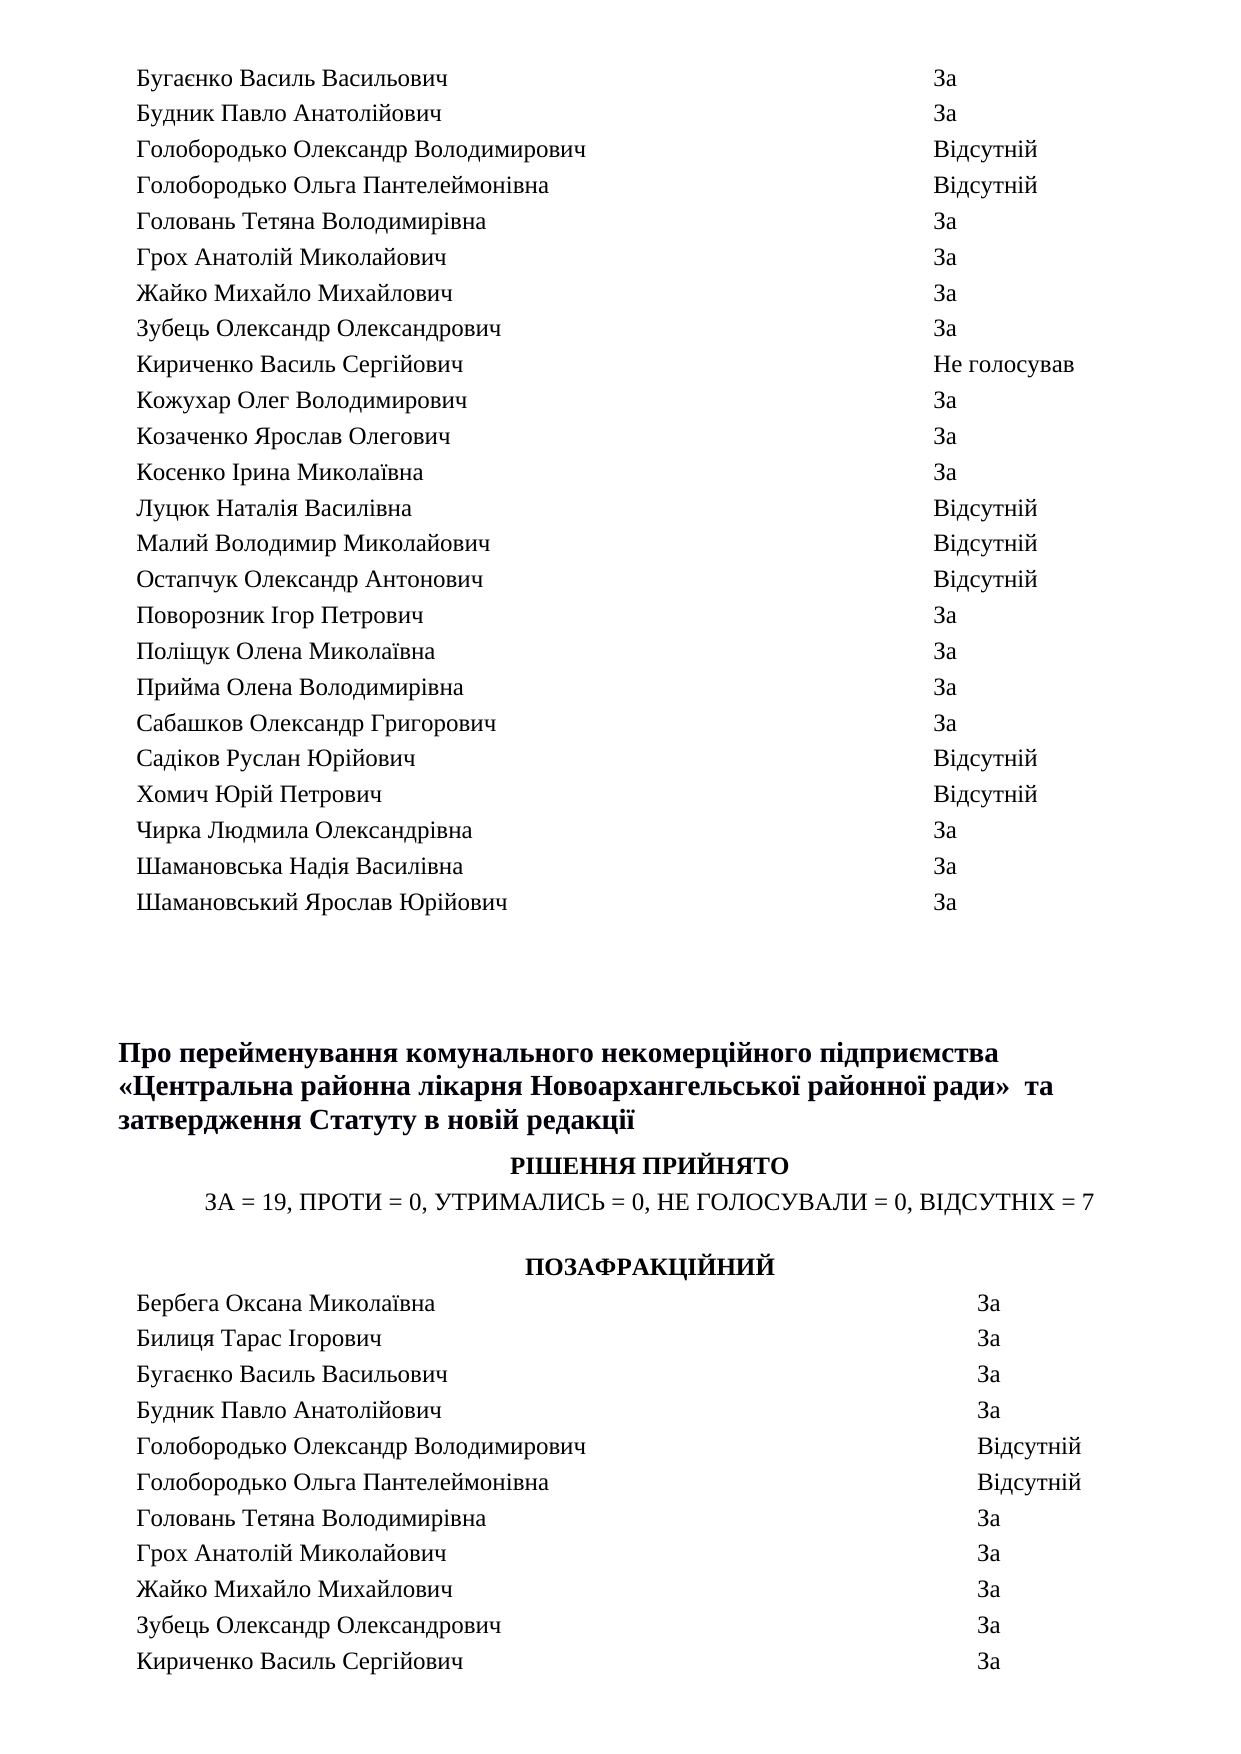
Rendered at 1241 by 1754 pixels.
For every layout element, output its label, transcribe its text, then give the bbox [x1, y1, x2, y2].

table_cell Бугаєнко Василь Васильович [118, 59, 915, 95]
table_cell Голобородько Ольга Пантелеймонівна [118, 167, 915, 202]
table_cell Косенко Ірина Миколаївна [118, 453, 915, 489]
table_cell За [959, 1392, 1181, 1427]
table_cell ЗА = 19, ПРОТИ = 0, УТРИМАЛИСЬ = 0, НЕ ГОЛОСУВАЛИ = 0, ВІДСУТНІХ = 7 [118, 1184, 1181, 1219]
table_cell Шамановська Надія Василівна [118, 848, 915, 883]
table_cell Жайко Михайло Михайлович [118, 1571, 959, 1607]
table_cell Билиця Тарас Ігорович [118, 1320, 959, 1356]
table_cell Бугаєнко Василь Васильович [118, 1356, 959, 1392]
table_cell За [915, 883, 1181, 919]
table_cell Грох Анатолій Миколайович [118, 238, 915, 274]
table_cell За [915, 453, 1181, 489]
table_cell За [915, 238, 1181, 274]
table_cell Чирка Людмила Олександрівна [118, 812, 915, 847]
table_cell За [959, 1499, 1181, 1535]
table_cell Прийма Олена Володимирівна [118, 668, 915, 704]
table_cell Поліщук Олена Миколаївна [118, 633, 915, 668]
table_cell За [959, 1284, 1181, 1320]
table_cell Будник Павло Анатолійович [118, 95, 915, 131]
table_cell За [915, 633, 1181, 668]
table_cell Бербега Оксана Миколаївна [118, 1284, 959, 1320]
table_cell За [915, 203, 1181, 238]
table_cell Поворозник Ігор Петрович [118, 597, 915, 632]
table_cell Відсутній [915, 167, 1181, 202]
table_cell Відсутній [915, 561, 1181, 597]
table_cell Сабашков Олександр Григорович [118, 704, 915, 740]
table_cell Відсутній [915, 776, 1181, 812]
table_cell Остапчук Олександр Антонович [118, 561, 915, 597]
table_cell За [915, 59, 1181, 95]
table_cell За [915, 95, 1181, 131]
table_cell За [959, 1571, 1181, 1607]
table_cell За [915, 310, 1181, 346]
table_cell Відсутній [959, 1463, 1181, 1499]
table_cell За [915, 382, 1181, 417]
table_cell Грох Анатолій Миколайович [118, 1535, 959, 1571]
table_cell За [915, 704, 1181, 740]
table_cell Жайко Михайло Михайлович [118, 274, 915, 310]
table_cell Відсутній [959, 1428, 1181, 1463]
table_cell За [915, 668, 1181, 704]
table_cell За [915, 812, 1181, 847]
table_cell Голобородько Ольга Пантелеймонівна [118, 1463, 959, 1499]
table_cell Будник Павло Анатолійович [118, 1392, 959, 1427]
table_cell Козаченко Ярослав Олегович [118, 418, 915, 453]
table_cell Головань Тетяна Володимирівна [118, 1499, 959, 1535]
table_cell За [915, 418, 1181, 453]
table_cell За [959, 1356, 1181, 1392]
table_cell Садіков Руслан Юрійович [118, 740, 915, 776]
table_cell Відсутній [915, 131, 1181, 167]
table_cell Голобородько Олександр Володимирович [118, 1428, 959, 1463]
table_cell Кожухар Олег Володимирович [118, 382, 915, 417]
table_cell Голобородько Олександр Володимирович [118, 131, 915, 167]
table_cell Кириченко Василь Сергійович [118, 346, 915, 382]
table_cell За [915, 597, 1181, 632]
table_cell За [959, 1643, 1181, 1678]
table_header Рішення прийнято [118, 1148, 1181, 1184]
table_cell Не голосував [915, 346, 1181, 382]
table_cell За [959, 1607, 1181, 1642]
table_cell Відсутній [915, 525, 1181, 561]
table_cell За [959, 1320, 1181, 1356]
table_cell Головань Тетяна Володимирівна [118, 203, 915, 238]
table_cell Відсутній [915, 489, 1181, 525]
table_cell За [959, 1535, 1181, 1571]
table_cell Малий Володимир Миколайович [118, 525, 915, 561]
table_cell Луцюк Наталія Василівна [118, 489, 915, 525]
table_cell Зубець Олександр Олександрович [118, 1607, 959, 1642]
table_cell За [915, 274, 1181, 310]
table_cell Хомич Юрій Петрович [118, 776, 915, 812]
table_cell Шамановський Ярослав Юрійович [118, 883, 915, 919]
table_cell Зубець Олександр Олександрович [118, 310, 915, 346]
table_cell За [915, 848, 1181, 883]
subtitle Про перейменування комунального некомерційного підприємства «Центральна районна лікарня Новоархангельської районної ради» та затвердження Статуту в новій редакції [118, 1035, 1181, 1135]
table_cell позафракційний [118, 1220, 1181, 1284]
table_cell Відсутній [915, 740, 1181, 776]
table_cell Кириченко Василь Сергійович [118, 1643, 959, 1678]
